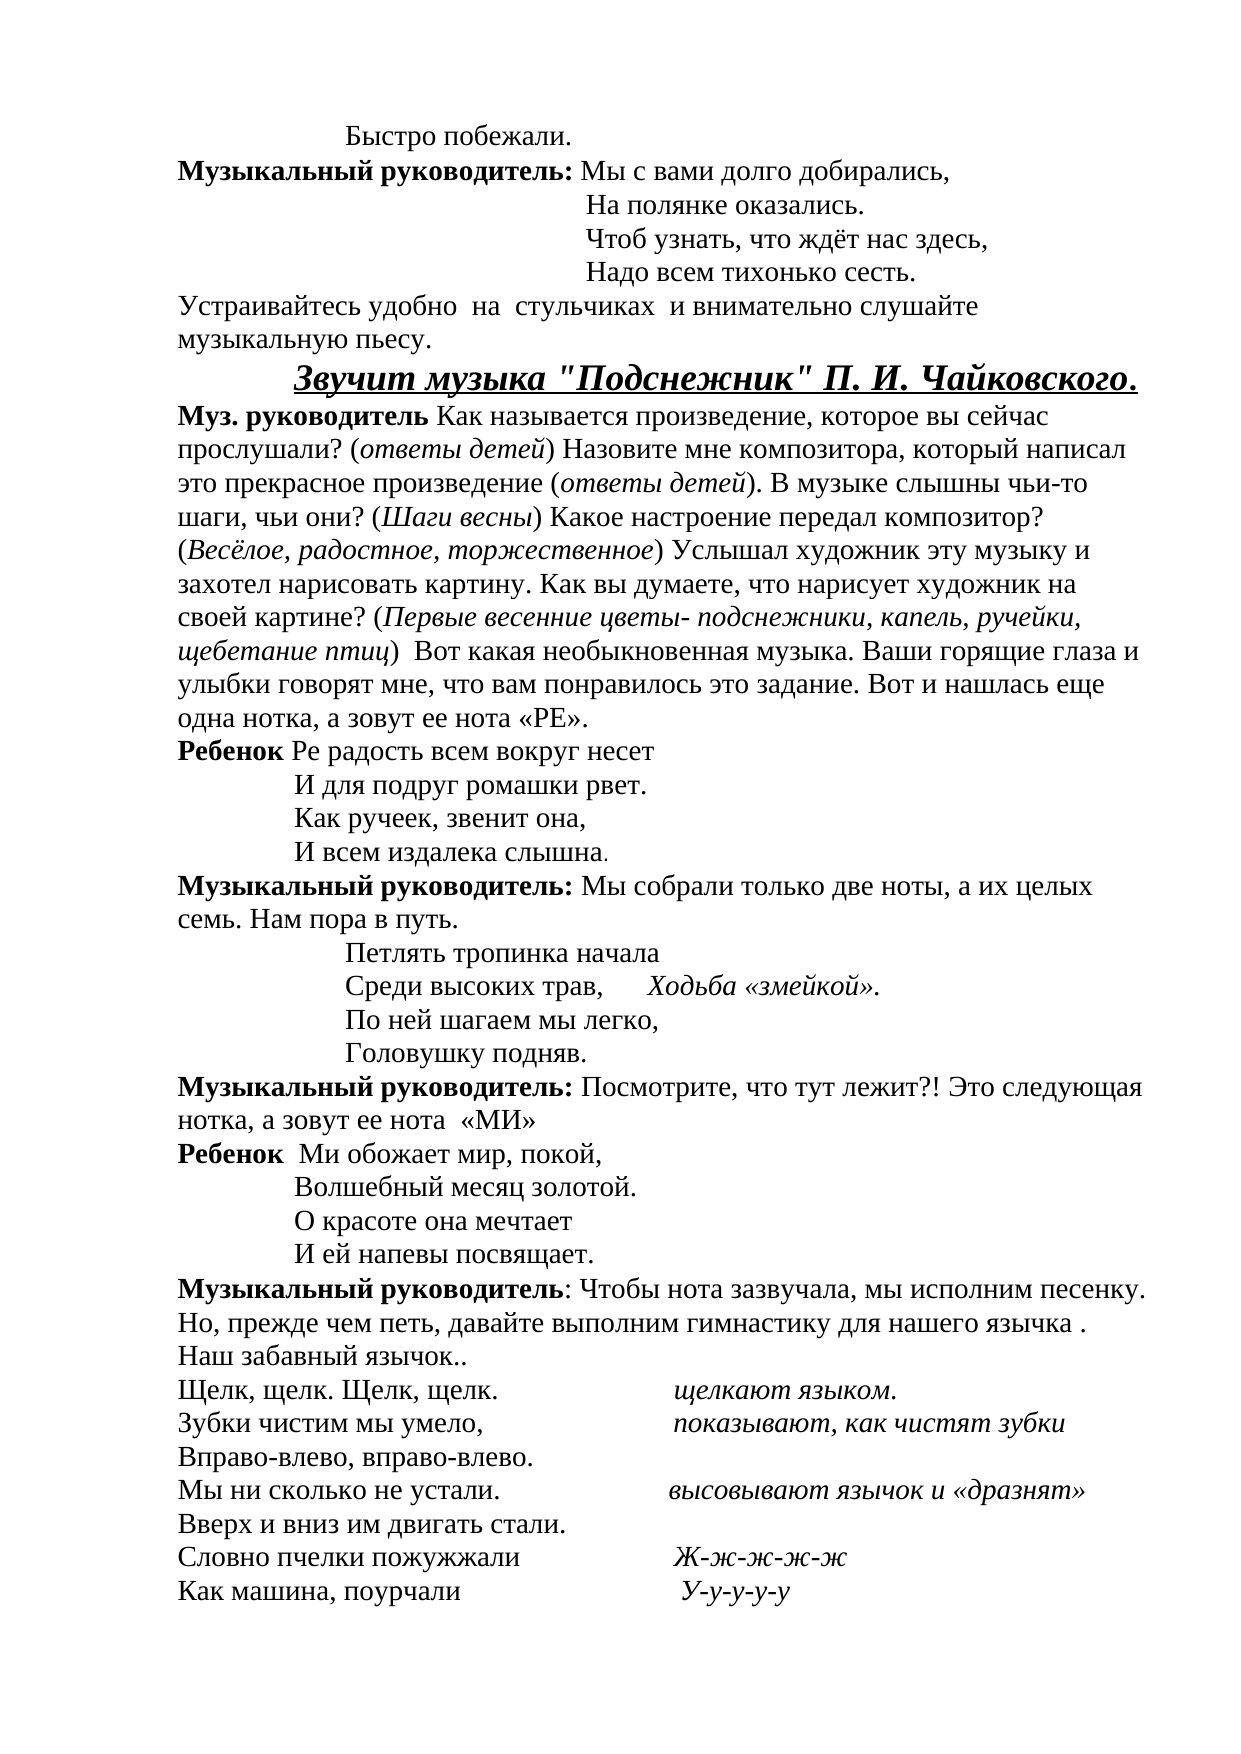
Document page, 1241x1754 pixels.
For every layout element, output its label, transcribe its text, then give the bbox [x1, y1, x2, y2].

text Петлять тропинка начала [177, 935, 1152, 968]
text Вверх и вниз им двигать стали. [177, 1506, 1152, 1539]
text Зубки чистим мы умело, показывают, как чистят зубки [177, 1405, 1152, 1439]
text Музыкальный руководитель: Мы с вами долго добирались, На полянке оказались. Чтоб узнать, что ждёт нас здесь, Надо всем тихонько сесть. [177, 152, 1152, 288]
text Муз. руководитель Как называется произведение, которое вы сейчас прослушали? (ответы детей) Назовите мне композитора, который написал это прекрасное произведение (ответы детей). В музыке слышны чьи-то шаги, чьи они? (Шаги весны) Какое настроение передал композитор? (Весёлое, радостное, торжественное) Услышал художник эту музыку и захотел нарисовать картину. Как вы думаете, что нарисует художник на своей картине? (Первые весенние цветы- подснежники, капель, ручейки, щебетание птиц) Вот какая необыкновенная музыка. Ваши горящие глаза и улыбки говорят мне, что вам понравилось это задание. Вот и нашлась еще одна нотка, а зовут ее нота «РЕ». [177, 398, 1152, 733]
text Звучит музыка "Подснежник" П. И. Чайковского. [177, 355, 1152, 398]
text Мы ни сколько не устали. высовывают язычок и «дразнят» [177, 1472, 1152, 1506]
text Среди высоких трав, Ходьба «змейкой». [177, 968, 1152, 1002]
text Но, прежде чем петь, давайте выполним гимнастику для нашего язычка . [177, 1305, 1152, 1338]
text Словно пчелки пожужжали Ж-ж-ж-ж-ж [177, 1539, 1152, 1573]
text Наш забавный язычок.. [177, 1338, 1152, 1372]
text Головушку подняв. [177, 1035, 1152, 1069]
text Быстро побежали. [177, 118, 1152, 152]
text Музыкальный руководитель: Посмотрите, что тут лежит?! Это следующая нотка, а зовут ее нота «МИ» [177, 1069, 1152, 1136]
text Щелк, щелк. Щелк, щелк. щелкают языком. [177, 1372, 1152, 1405]
text Ребенок Ре радость всем вокруг несет И для подруг ромашки рвет. Как ручеек, звенит она, И всем издалека слышна. [177, 733, 1152, 868]
text Музыкальный руководитель: Мы собрали только две ноты, а их целых семь. Нам пора в путь. [177, 868, 1152, 935]
text Вправо-влево, вправо-влево. [177, 1439, 1152, 1472]
text Ребенок Ми обожает мир, покой, Волшебный месяц золотой. О красоте она мечтает И ей напевы посвящает. [177, 1136, 1152, 1271]
text По ней шагаем мы легко, [177, 1002, 1152, 1035]
text Устраивайтесь удобно на стульчиках и внимательно слушайте музыкальную пьесу. [177, 288, 1152, 355]
text Как машина, поурчали У-у-у-у-у [177, 1573, 1152, 1607]
text Музыкальный руководитель: Чтобы нота зазвучала, мы исполним песенку. [177, 1271, 1152, 1305]
